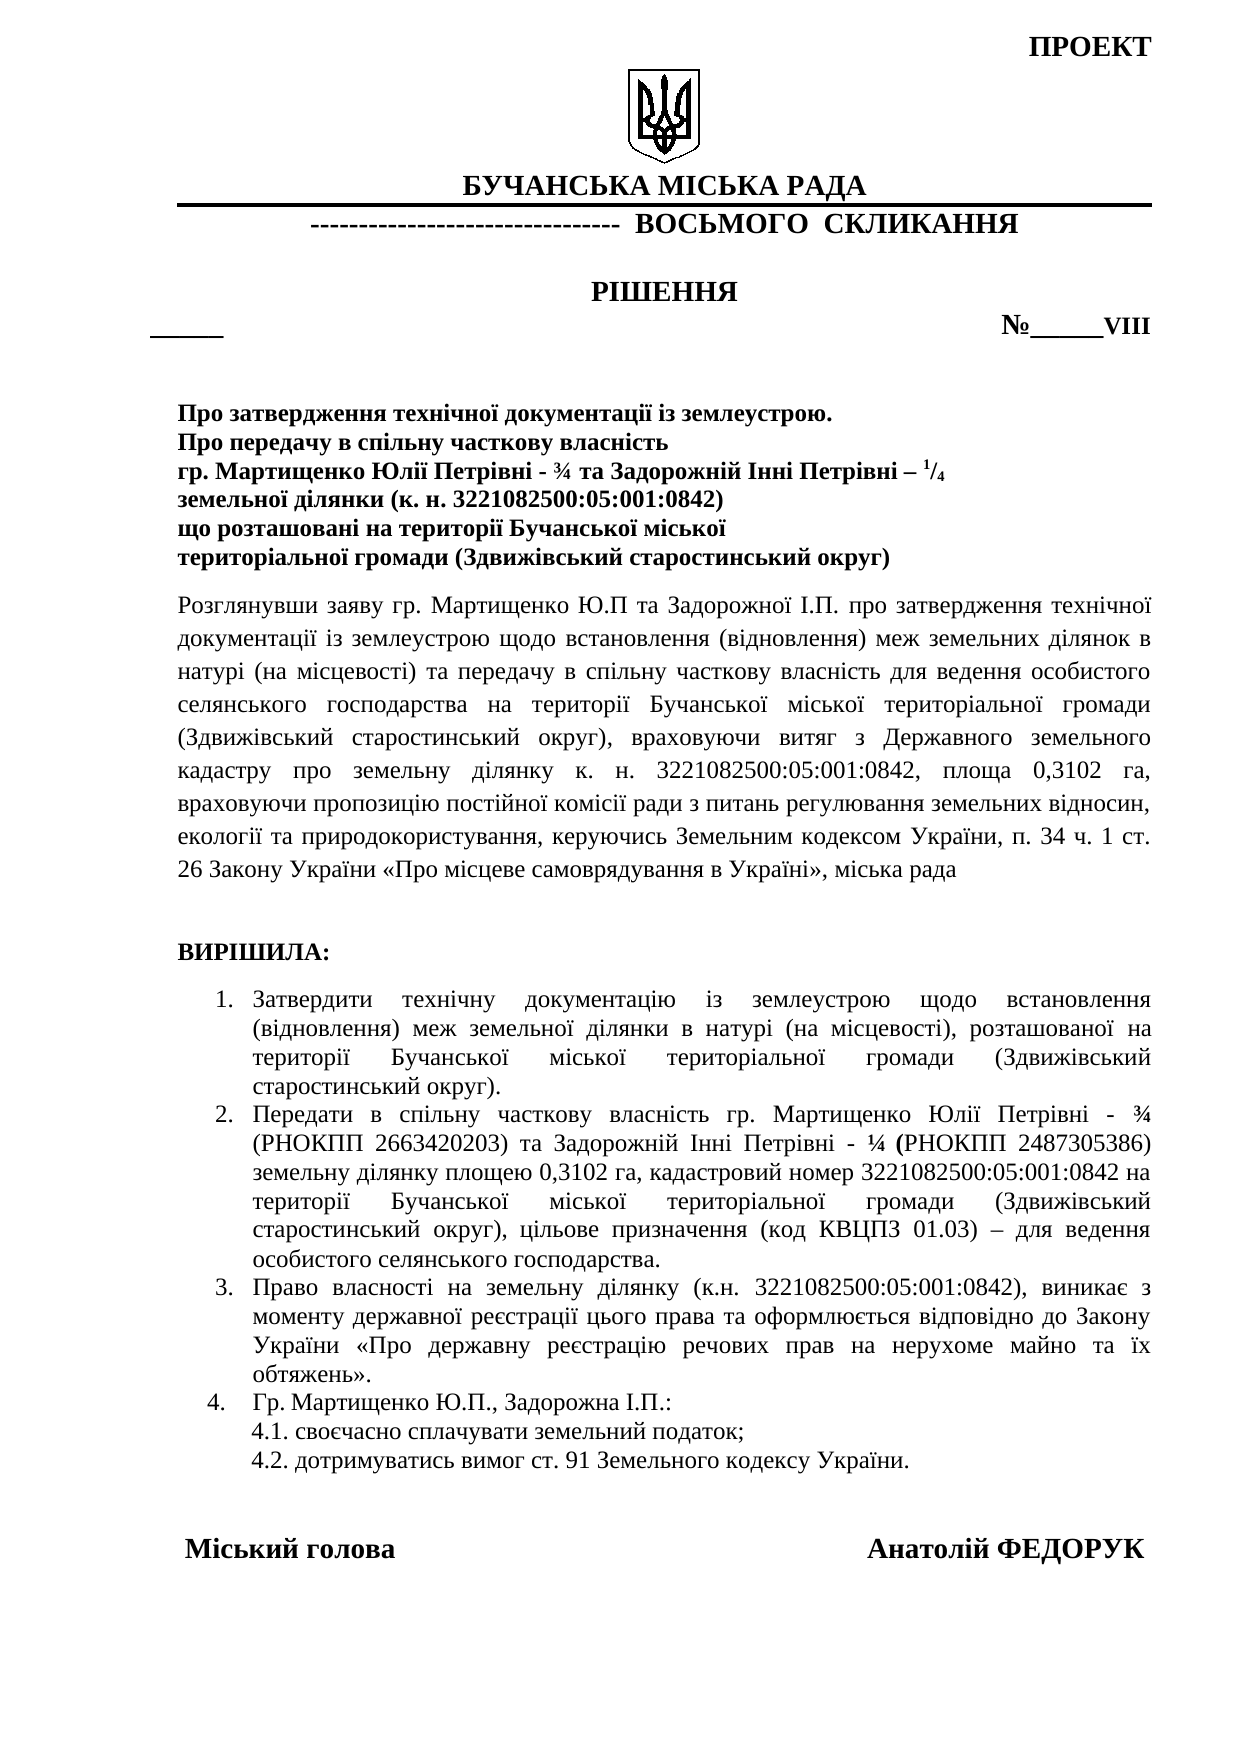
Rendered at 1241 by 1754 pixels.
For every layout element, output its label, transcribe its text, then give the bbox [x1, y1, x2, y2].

text БУЧАНСЬКА МІСЬКА РАДА [177, 168, 1152, 203]
text що розташовані на території Бучанської міської [177, 513, 1152, 542]
text -------------------------------- ВОСЬМОГО СКЛИКАННЯ [177, 207, 1152, 240]
text 4. Гр. Мартищенко Ю.П., Задорожна І.П.: [177, 1387, 1152, 1416]
text РІШЕННЯ [177, 274, 1152, 307]
list Право власності на земельну ділянку (к.н. 3221082500:05:001:0842), виникає з моменту державної реєстрації цього права та оформлюється відповідно до Закону України «Про державну реєстрацію речових прав на нерухоме майно та їх обтяжень». [215, 1272, 1152, 1387]
text Про затвердження технічної документації із землеустрою. [177, 398, 1152, 427]
text Про передачу в спільну часткову власність [177, 427, 1152, 456]
text ВИРІШИЛА: [177, 937, 1152, 965]
text гр. Мартищенко Юлії Петрівні - ¾ та Задорожній Інні Петрівні – 1/4 [177, 456, 1152, 484]
text Міський голова Анатолій ФЕДОРУК [177, 1531, 1152, 1565]
text 4.1. своєчасно сплачувати земельний податок; [177, 1416, 1152, 1445]
text земельної ділянки (к. н. 3221082500:05:001:0842) [177, 484, 1152, 513]
text Розглянувши заяву гр. Мартищенко Ю.П та Задорожної І.П. про затвердження технічної документації із землеустрою щодо встановлення (відновлення) меж земельних ділянок в натурі (на місцевості) та передачу в спільну часткову власність для ведення особистого селянського господарства на території Бучанської міської територіальної громади (Здвижівський старостинський округ), враховуючи витяг з Державного земельного кадастру про земельну ділянку к. н. 3221082500:05:001:0842, площа 0,3102 га, враховуючи пропозицію постійної комісії ради з питань регулювання земельних відносин, екології та природокористування, керуючись Земельним кодексом України, п. 34 ч. 1 ст. 26 Закону України «Про місцеве самоврядування в Україні», міська рада [177, 590, 1152, 883]
list Передати в спільну часткову власність гр. Мартищенко Юлії Петрівні - ¾ (РНОКПП 2663420203) та Задорожній Інні Петрівні - ¼ (РНОКПП 2487305386) земельну ділянку площею 0,3102 га, кадастровий номер 3221082500:05:001:0842 на території Бучанської міської територіальної громади (Здвижівський старостинський округ), цільове призначення (код КВЦПЗ 01.03) – для ведення особистого селянського господарства. [215, 1099, 1152, 1272]
text ПРОЕКТ [177, 29, 1152, 63]
text _____ №_____VIІІ [150, 307, 1152, 341]
text 4.2. дотримуватись вимог ст. 91 Земельного кодексу України. [177, 1445, 1152, 1474]
list Затвердити технічну документацію із землеустрою щодо встановлення (відновлення) меж земельної ділянки в натурі (на місцевості), розташованої на території Бучанської міської територіальної громади (Здвижівський старостинський округ). [215, 984, 1152, 1099]
text територіальної громади (Здвижівський старостинський округ) [177, 542, 1152, 571]
